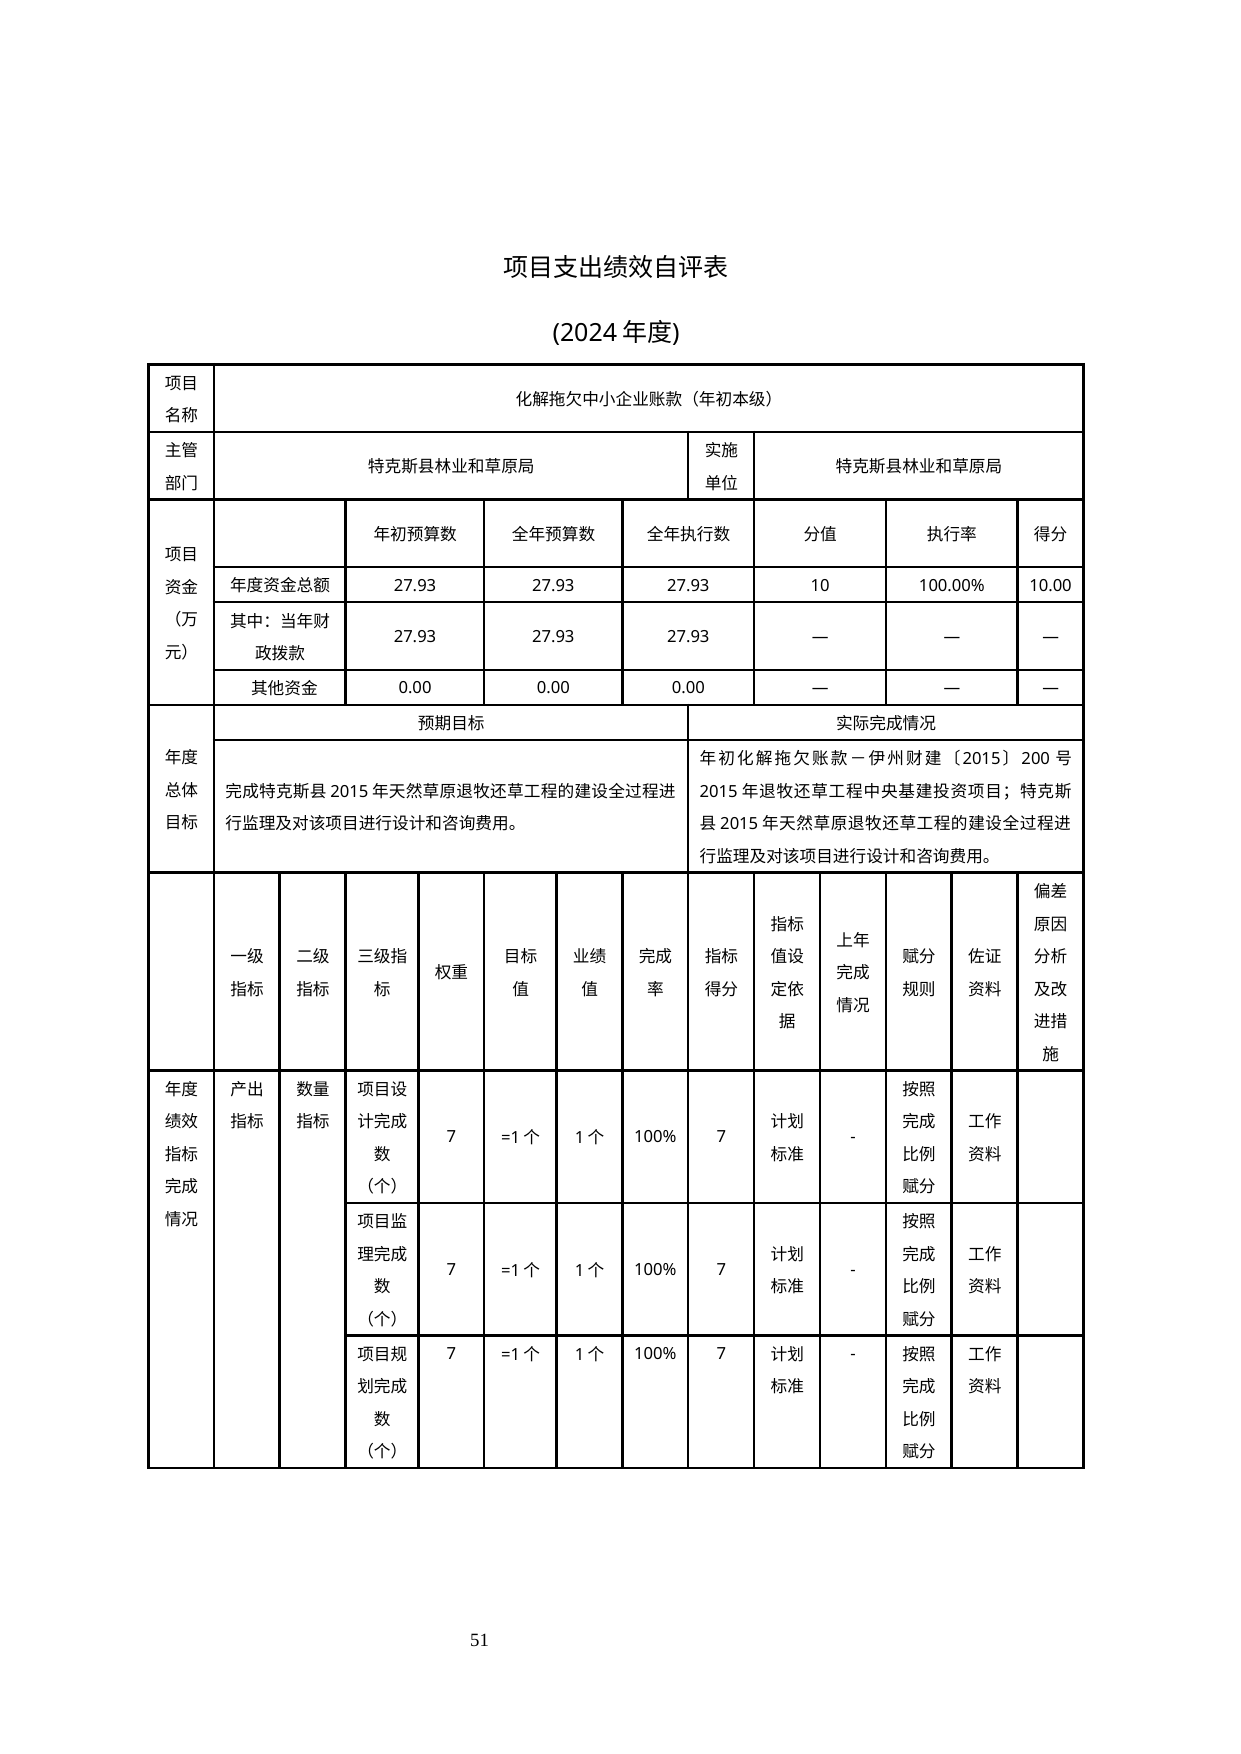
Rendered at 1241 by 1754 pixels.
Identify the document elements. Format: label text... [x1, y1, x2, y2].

table_cell 项目名称 [150, 366, 213, 431]
table_cell 0.00 [485, 671, 621, 703]
table_cell 27.93 [347, 568, 483, 601]
table_cell 7 [689, 1072, 753, 1201]
table_cell 实施单位 [689, 433, 753, 498]
table_cell 化解拖欠中小企业账款（年初本级） [215, 366, 1082, 431]
table_cell 预期目标 [215, 706, 687, 739]
table_cell 计划标准 [755, 1204, 819, 1334]
table_cell 100% [624, 1204, 687, 1334]
table_cell 年度绩效指标完成情况 [150, 1072, 213, 1467]
table_cell 项目资金（万元） [150, 501, 213, 703]
table_cell - [821, 1337, 885, 1467]
table_cell 7 [420, 1072, 483, 1201]
table_cell 27.93 [624, 568, 753, 601]
table_cell 指标得分 [689, 874, 753, 1069]
table_cell 完成率 [624, 874, 687, 1069]
table_cell - [821, 1072, 885, 1201]
table_cell 27.93 [485, 603, 621, 668]
table_cell 赋分规则 [887, 874, 950, 1069]
table_cell - [821, 1204, 885, 1334]
table_cell 27.93 [347, 603, 483, 668]
table_cell 偏差原因分析及改进措施 [1019, 874, 1082, 1069]
table_cell 100% [624, 1337, 687, 1467]
table_cell 特克斯县林业和草原局 [755, 433, 1082, 498]
table_cell 年度总体目标 [150, 706, 213, 871]
table_cell 1个 [558, 1072, 621, 1201]
table_cell 7 [689, 1204, 753, 1334]
table_cell 年初化解拖欠账款－伊州财建〔2015〕200号2015年退牧还草工程中央基建投资项目；特克斯县2015年天然草原退牧还草工程的建设全过程进行监理及对该项目进行设计和咨询费用。 [689, 741, 1082, 871]
table_cell 工作资料 [953, 1204, 1016, 1334]
table_cell [1019, 1337, 1082, 1467]
table_cell 1个 [558, 1337, 621, 1467]
table_cell 计划标准 [755, 1072, 819, 1201]
table_cell 完成特克斯县2015年天然草原退牧还草工程的建设全过程进行监理及对该项目进行设计和咨询费用。 [215, 741, 687, 871]
table_cell 年度资金总额 [215, 568, 344, 601]
table_cell — [755, 603, 885, 668]
table_cell 工作资料 [953, 1337, 1016, 1467]
table_cell 项目设计完成数（个） [347, 1072, 417, 1201]
table_cell — [1019, 603, 1082, 668]
table_cell 其他资金 [215, 671, 344, 703]
table_cell 年初预算数 [347, 501, 483, 566]
table_cell 100% [624, 1072, 687, 1201]
table_header 项目支出绩效自评表 [148, 233, 1083, 298]
table_cell 执行率 [887, 501, 1016, 566]
table_cell 业绩值 [558, 874, 621, 1069]
table_cell 按照完成比例赋分 [887, 1204, 950, 1334]
table_cell 其中：当年财政拨款 [215, 603, 344, 668]
table_cell 7 [689, 1337, 753, 1467]
table_cell 1个 [558, 1204, 621, 1334]
table_cell 工作资料 [953, 1072, 1016, 1201]
table_cell 主管部门 [150, 433, 213, 498]
table_cell 产出指标 [215, 1072, 278, 1467]
table_cell 全年执行数 [624, 501, 753, 566]
table_cell 100.00% [887, 568, 1016, 601]
table_cell 10.00 [1019, 568, 1082, 601]
table_cell [150, 874, 213, 1069]
table_cell 得分 [1019, 501, 1082, 566]
table_cell 上年完成情况 [821, 874, 885, 1069]
table_cell — [1019, 671, 1082, 703]
table_cell — [887, 603, 1016, 668]
table_cell (2024年度) [148, 298, 1083, 363]
table_cell — [887, 671, 1016, 703]
table_cell 27.93 [624, 603, 753, 668]
table_cell 分值 [755, 501, 885, 566]
table_cell 三级指标 [347, 874, 417, 1069]
table_cell [215, 501, 344, 566]
table_cell 实际完成情况 [689, 706, 1082, 739]
table_cell — [755, 671, 885, 703]
table_cell =1个 [485, 1204, 555, 1334]
table_cell [1019, 1072, 1082, 1201]
table_cell 7 [420, 1204, 483, 1334]
table_cell 二级指标 [281, 874, 344, 1069]
table_cell 27.93 [485, 568, 621, 601]
table_cell 权重 [420, 874, 483, 1069]
table_cell 一级指标 [215, 874, 278, 1069]
table_cell 特克斯县林业和草原局 [215, 433, 687, 498]
table_cell 项目监理完成数（个） [347, 1204, 417, 1334]
table_cell 全年预算数 [485, 501, 621, 566]
table_cell 佐证资料 [953, 874, 1016, 1069]
table_cell 目标值 [485, 874, 555, 1069]
table_cell 项目规划完成数（个） [347, 1337, 417, 1467]
table_cell 计划标准 [755, 1337, 819, 1467]
table_cell 指标值设定依据 [755, 874, 819, 1069]
table_cell 按照完成比例赋分 [887, 1072, 950, 1201]
table_cell 0.00 [347, 671, 483, 703]
table_cell 按照完成比例赋分 [887, 1337, 950, 1467]
table_cell 10 [755, 568, 885, 601]
table_cell [1019, 1204, 1082, 1334]
table_cell =1个 [485, 1337, 555, 1467]
table_cell 0.00 [624, 671, 753, 703]
table_cell 7 [420, 1337, 483, 1467]
table_cell =1个 [485, 1072, 555, 1201]
table_cell 数量指标 [281, 1072, 344, 1467]
